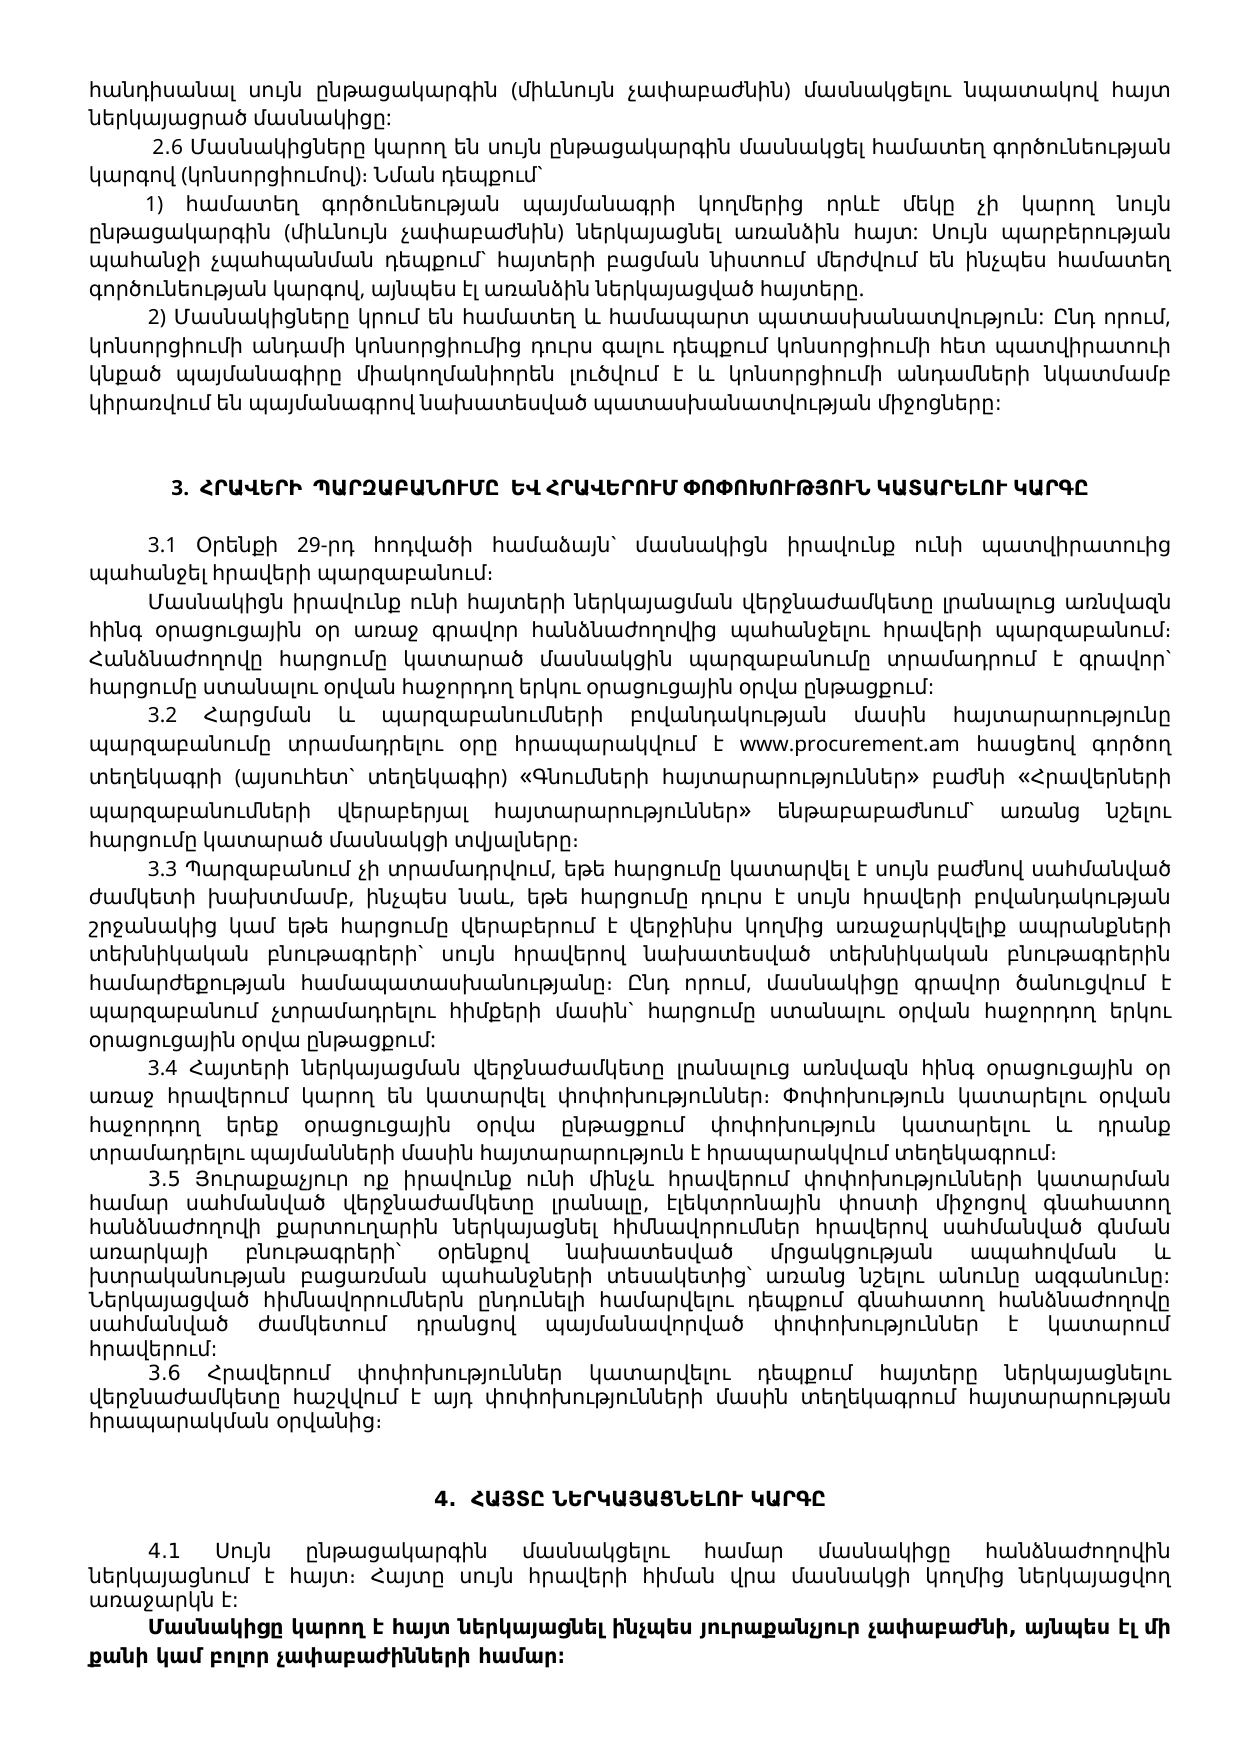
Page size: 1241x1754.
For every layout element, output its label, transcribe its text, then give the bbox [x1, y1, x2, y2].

text 2) Մասնակիցները կրում են համատեղ և համապարտ պատասխանատվություն: Ընդ որում, կոնսորցիումի անդամի կոնսորցիումից դուրս գալու դեպքում կոնսորցիումի հետ պատվիրատուի կնքած պայմանագիրը միակողմանիորեն լուծվում է և կոնսորցիումի անդամների նկատմամբ կիրառվում են պայմանագրով նախատեսված պատասխանատվության միջոցները: [89, 302, 1171, 416]
text 2.6 Մասնակիցները կարող են սույն ընթացակարգին մասնակցել համատեղ գործունեության կարգով (կոնսորցիումով)։ Նման դեպքում` [89, 132, 1171, 189]
text 3.4 Հայտերի ներկայացման վերջնաժամկետը լրանալուց առնվազն հինգ օրացուցային օր առաջ հրավերում կարող են կատարվել փոփոխություններ։ Փոփոխություն կատարելու օրվան հաջորդող երեք օրացուցային օրվա ընթացքում փոփոխություն կատարելու և դրանք տրամադրելու պայմանների մասին հայտարարություն է հրապարակվում տեղեկագրում։ [89, 1053, 1171, 1167]
text 1) համատեղ գործունեության պայմանագրի կողմերից որևէ մեկը չի կարող նույն ընթացակարգին (միևնույն չափաբաժնին) ներկայացնել առանձին հայտ: Սույն պարբերության պահանջի չպահպանման դեպքում` հայտերի բացման նիստում մերժվում են ինչպես համատեղ գործունեության կարգով, այնպես էլ առանձին ներկայացված հայտերը. [89, 189, 1171, 302]
text 3.6 Հրավերում փոփոխություններ կատարվելու դեպքում հայտերը ներկայացնելու վերջնաժամկետը հաշվվում է այդ փոփոխությունների մասին տեղեկագրում հայտարարության հրապարակման օրվանից։ [89, 1361, 1171, 1434]
text 4.1 Սույն ընթացակարգին մասնակցելու համար մասնակիցը հանձնաժողովին ներկայացնում է հայտ։ Հայտը սույն հրավերի հիման վրա մասնակցի կողմից ներկայացվող առաջարկն է: [89, 1539, 1171, 1612]
text 3.1 Օրենքի 29-րդ հոդվածի համաձայն` մասնակիցն իրավունք ունի պատվիրատուից պահանջել հրավերի պարզաբանում։ [89, 530, 1171, 587]
text 3.5 Յուրաքաչյուր ոք իրավունք ունի մինչև հրավերում փոփոխությունների կատարման համար սահմանված վերջնաժամկետը լրանալը, էլեկտրոնային փոստի միջոցով գնահատող հանձնաժողովի քարտուղարին ներկայացնել հիմնավորումներ հրավերով սահմանված գնման առարկայի բնութագրերի՝ օրենքով նախատեսված մրցակցության ապահովման և խտրականության բացառման պահանջների տեսակետից՝ առանց նշելու անունը ազգանունը: Ներկայացված հիմնավորումներն ընդունելի համարվելու դեպքում գնահատող հանձնաժողովը սահմանված ժամկետում դրանցով պայմանավորված փոփոխություններ է կատարում հրավերում: [89, 1167, 1171, 1361]
text 3.3 Պարզաբանում չի տրամադրվում, եթե հարցումը կատարվել է սույն բաժնով սահմանված ժամկետի խախտմամբ, ինչպես նաև, եթե հարցումը դուրս է սույն հրավերի բովանդակության շրջանակից կամ եթե հարցումը վերաբերում է վերջինիս կողմից առաջարկվելիք ապրանքների տեխնիկական բնութագրերի` սույն հրավերով նախատեսված տեխնիկական բնութագրերին համարժեքության համապատասխանությանը։ Ընդ որում, մասնակիցը գրավոր ծանուցվում է պարզաբանում չտրամադրելու հիմքերի մասին` հարցումը ստանալու օրվան հաջորդող երկու օրացուցային օրվա ընթացքում: [89, 854, 1171, 1053]
text Մասնակիցը կարող է հայտ ներկայացնել ինչպես յուրաքանչյուր չափաբաժնի, այնպես էլ մի քանի կամ բոլոր չափաբաժինների համար։ [89, 1612, 1171, 1669]
text 3.2 Հարցման և պարզաբանումների բովանդակության մասին հայտարարությունը պարզաբանումը տրամադրելու օրը հրապարակվում է www.procurement.am հասցեով գործող տեղեկագրի (այսուհետ` տեղեկագիր) «Գնումների հայտարարություններ» բաժնի «Հրավերների պարզաբանումների վերաբերյալ հայտարարություններ» ենթաբաբաժնում` առանց նշելու հարցումը կատարած մասնակցի տվյալները։ [89, 701, 1171, 854]
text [89, 75, 1171, 132]
text Մասնակիցն իրավունք ունի հայտերի ներկայացման վերջնաժամկետը լրանալուց առնվազն հինգ օրացուցային օր առաջ գրավոր հանձնաժողովից պահանջելու հրավերի պարզաբանում։ Հանձնաժողովը հարցումը կատարած մասնակցին պարզաբանումը տրամադրում է գրավոր` հարցումը ստանալու օրվան հաջորդող երկու օրացուցային օրվա ընթացքում: [89, 587, 1171, 701]
text 4. ՀԱՅՏԸ ՆԵՐԿԱՅԱՑՆԵԼՈՒ ԿԱՐԳԸ [89, 1487, 1171, 1511]
text 3. ՀՐԱՎԵՐԻ ՊԱՐԶԱԲԱՆՈՒՄԸ ԵՎ ՀՐԱՎԵՐՈՒՄ ՓՈՓՈԽՈՒԹՅՈՒՆ ԿԱՏԱՐԵԼՈՒ ԿԱՐԳԸ [89, 473, 1171, 502]
